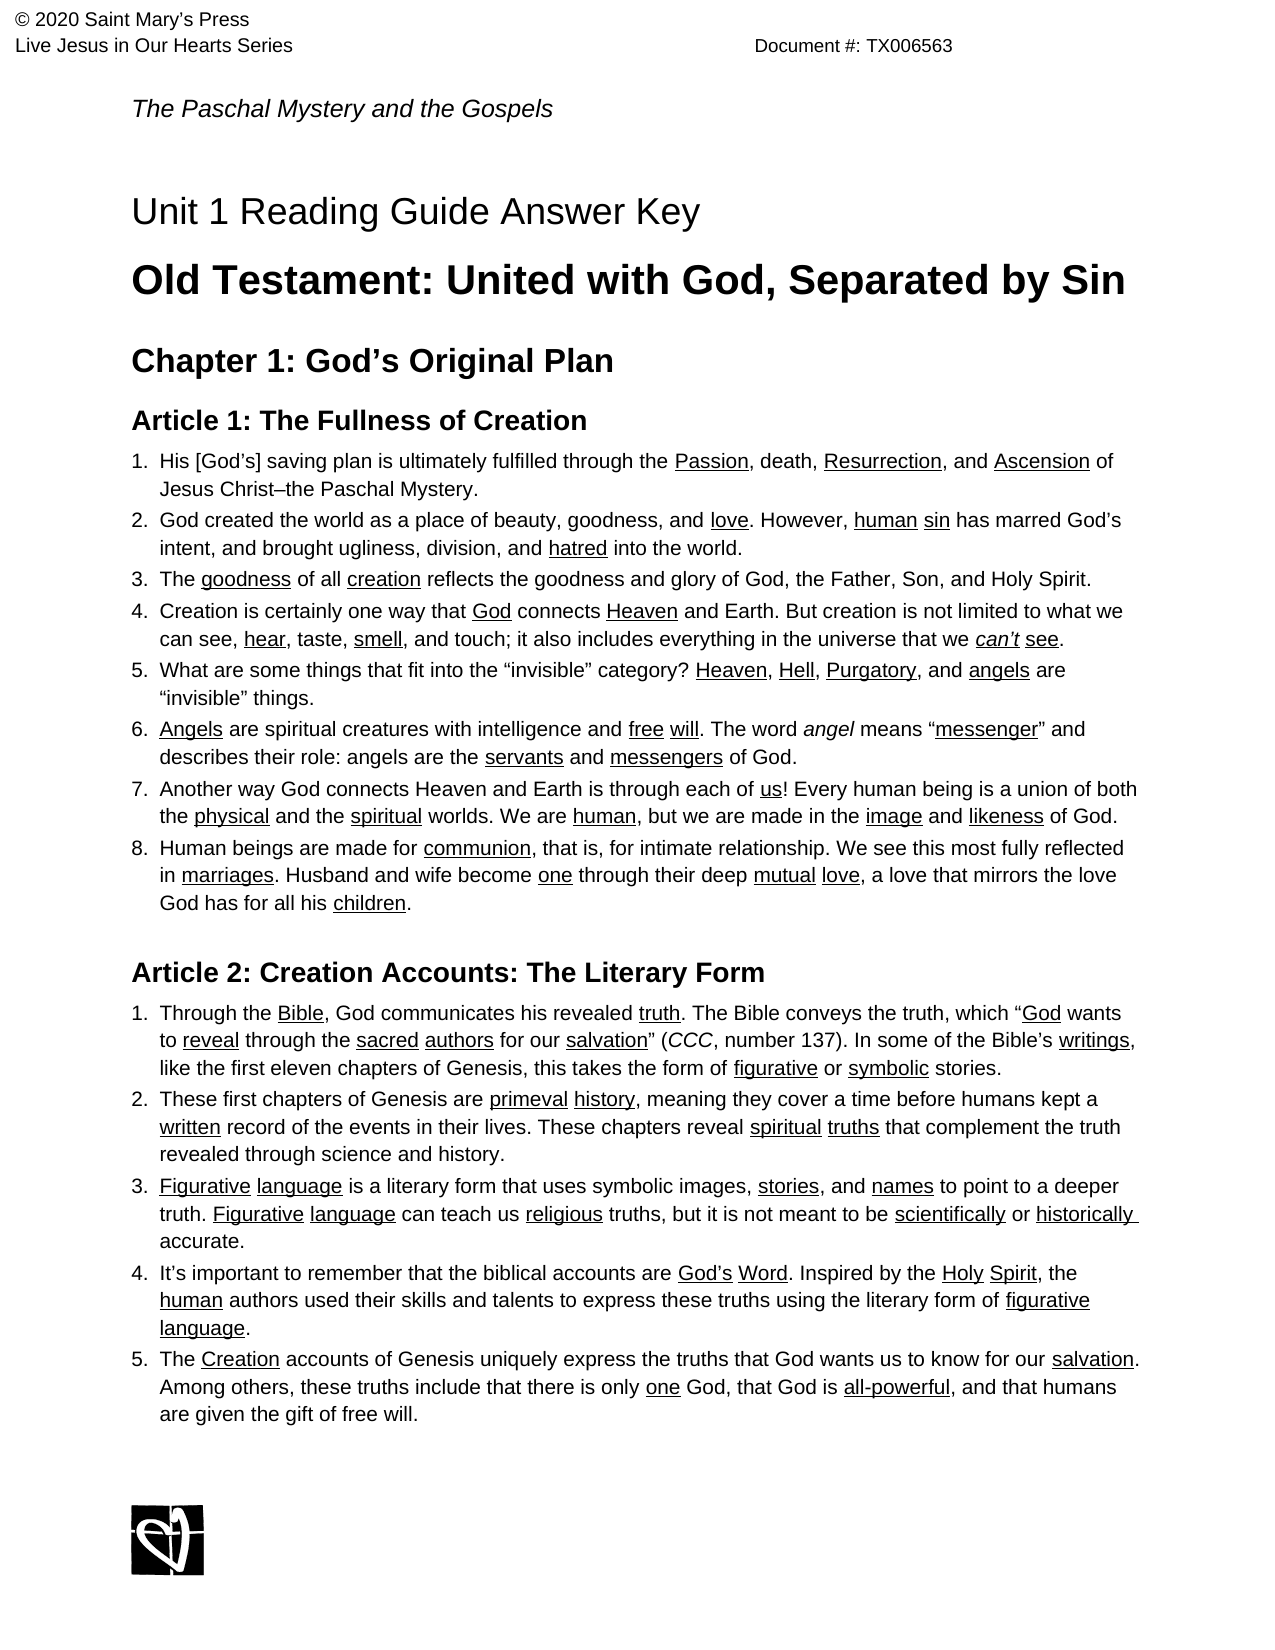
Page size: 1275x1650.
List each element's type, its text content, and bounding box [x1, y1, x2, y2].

list His [God’s] saving plan is ultimately fulfilled through the Passion, death, Resurrection, and Ascension of Jesus Christ–the Paschal Mystery. [131, 449, 1144, 500]
list The goodness of all creation reflects the goodness and glory of God, the Father, Son, and Holy Spirit. [131, 567, 1144, 591]
text Article 2: Creation Accounts: The Literary Form [131, 956, 1144, 988]
text Article 1: The Fullness of Creation [131, 404, 1144, 436]
list These first chapters of Genesis are primeval history, meaning they cover a time before humans kept a written record of the events in their lives. These chapters reveal spiritual truths that complement the truth revealed through science and history. [131, 1087, 1144, 1166]
text Unit 1 Reading Guide Answer Key [131, 189, 1144, 232]
text Old Testament: United with God, Separated by Sin [131, 255, 1144, 303]
list God created the world as a place of beauty, goodness, and love. However, human sin has marred God’s intent, and brought ugliness, division, and hatred into the world. [131, 508, 1144, 559]
list Another way God connects Heaven and Earth is through each of us! Every human being is a union of both the physical and the spiritual worlds. We are human, but we are made in the image and likeness of God. [131, 776, 1144, 828]
list Through the Bible, God communicates his revealed truth. The Bible conveys the truth, which “God wants to reveal through the sacred authors for our salvation” (CCC, number 137). In some of the Bible’s writings, like the first eleven chapters of Genesis, this takes the form of figurative or symbolic stories. [131, 1001, 1144, 1079]
list Creation is certainly one way that God connects Heaven and Earth. But creation is not limited to what we can see, hear, taste, smell, and touch; it also includes everything in the universe that we can’t see. [131, 599, 1144, 650]
list Figurative language is a literary form that uses symbolic images, stories, and names to point to a deeper truth. Figurative language can teach us religious truths, but it is not meant to be scientifically or historically accurate. [131, 1174, 1144, 1253]
text Chapter 1: God’s Original Plan [131, 341, 1144, 379]
list It’s important to remember that the biblical accounts are God’s Word. Inspired by the Holy Spirit, the human authors used their skills and talents to express these truths using the literary form of figurative language. [131, 1261, 1144, 1339]
list Angels are spiritual creatures with intelligence and free will. The word angel means “messenger” and describes their role: angels are the servants and messengers of God. [131, 717, 1144, 769]
list The Creation accounts of Genesis uniquely express the truths that God wants us to know for our salvation. Among others, these truths include that there is only one God, that God is all-powerful, and that humans are given the gift of free will. [131, 1347, 1144, 1426]
list What are some things that fit into the “invisible” category? Heaven, Hell, Purgatory, and angels are “invisible” things. [131, 658, 1144, 709]
list Human beings are made for communion, that is, for intimate relationship. We see this most fully reflected in marriages. Husband and wife become one through their deep mutual love, a love that mirrors the love God has for all his children. [131, 836, 1144, 914]
